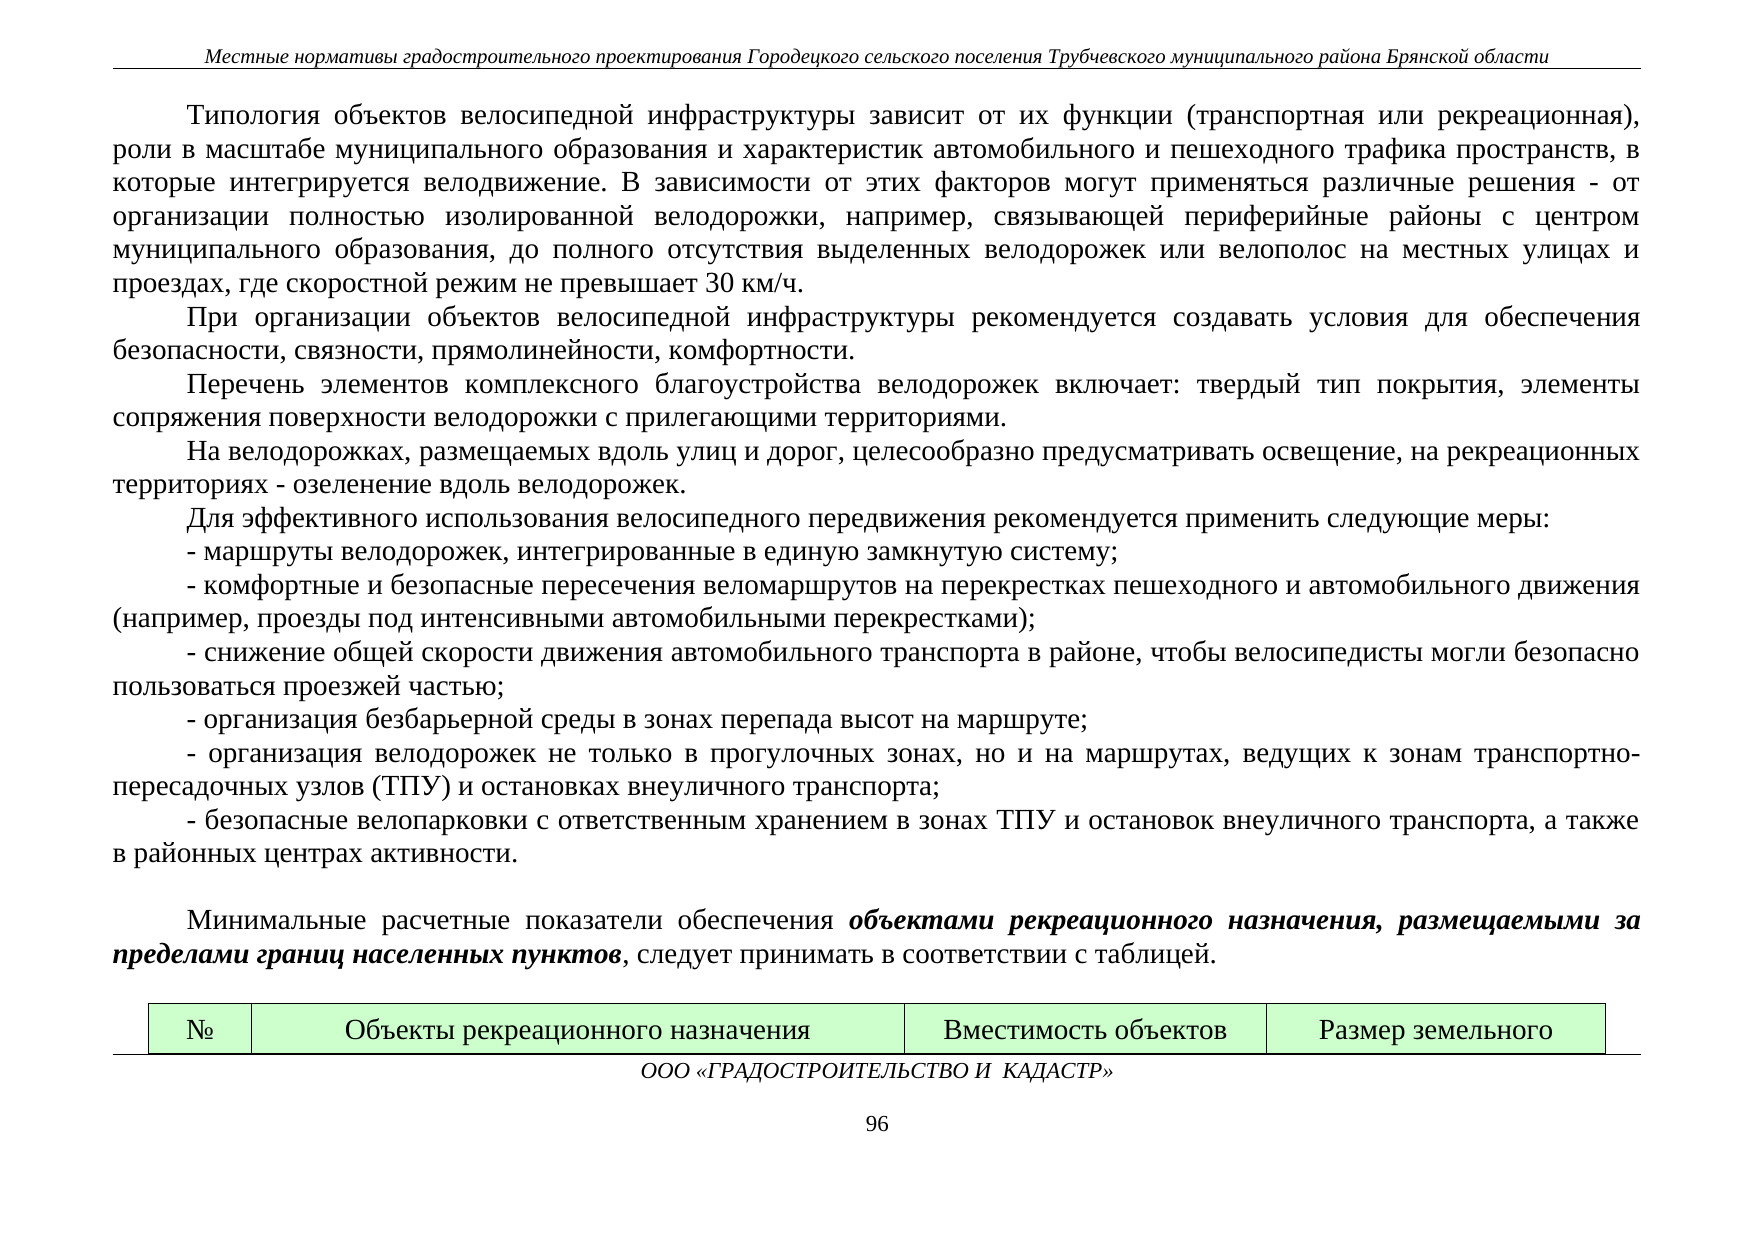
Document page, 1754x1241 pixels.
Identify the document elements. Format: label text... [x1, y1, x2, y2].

text На велодорожках, размещаемых вдоль улиц и дорог, целесообразно предусматривать освещение, на рекреационных территориях - озеленение вдоль велодорожек. [112, 433, 1641, 500]
text Перечень элементов комплексного благоустройства велодорожек включает: твердый тип покрытия, элементы сопряжения поверхности велодорожки с прилегающими территориями. [112, 366, 1641, 433]
text - маршруты велодорожек, интегрированные в единую замкнутую систему; [112, 533, 1641, 567]
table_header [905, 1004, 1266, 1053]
text - безопасные велопарковки с ответственным хранением в зонах ТПУ и остановок внеуличного транспорта, а также в районных центрах активности. [112, 802, 1641, 869]
text - организация безбарьерной среды в зонах перепада высот на маршруте; [112, 701, 1641, 735]
text Минимальные расчетные показатели обеспечения объектами рекреационного назначения, размещаемыми за пределами границ населенных пунктов, следует принимать в соответствии с таблицей. [112, 902, 1641, 969]
text - комфортные и безопасные пересечения веломаршрутов на перекрестках пешеходного и автомобильного движения (например, проезды под интенсивными автомобильными перекрестками); [112, 567, 1641, 634]
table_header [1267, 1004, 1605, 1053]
text - снижение общей скорости движения автомобильного транспорта в районе, чтобы велосипедисты могли безопасно пользоваться проезжей частью; [112, 634, 1641, 701]
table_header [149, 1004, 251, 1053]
text При организации объектов велосипедной инфраструктуры рекомендуется создавать условия для обеспечения безопасности, связности, прямолинейности, комфортности. [112, 299, 1641, 366]
text - организация велодорожек не только в прогулочных зонах, но и на маршрутах, ведущих к зонам транспортно-пересадочных узлов (ТПУ) и остановках внеуличного транспорта; [112, 735, 1641, 802]
text Типология объектов велосипедной инфраструктуры зависит от их функции (транспортная или рекреационная), роли в масштабе муниципального образования и характеристик автомобильного и пешеходного трафика пространств, в которые интегрируется велодвижение. В зависимости от этих факторов могут применяться различные решения - от организации полностью изолированной велодорожки, например, связывающей периферийные районы с центром муниципального образования, до полного отсутствия выделенных велодорожек или велополос на местных улицах и проездах, где скоростной режим не превышает 30 км/ч. [112, 97, 1641, 299]
text Для эффективного использования велосипедного передвижения рекомендуется применить следующие меры: [112, 500, 1641, 533]
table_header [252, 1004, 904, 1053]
